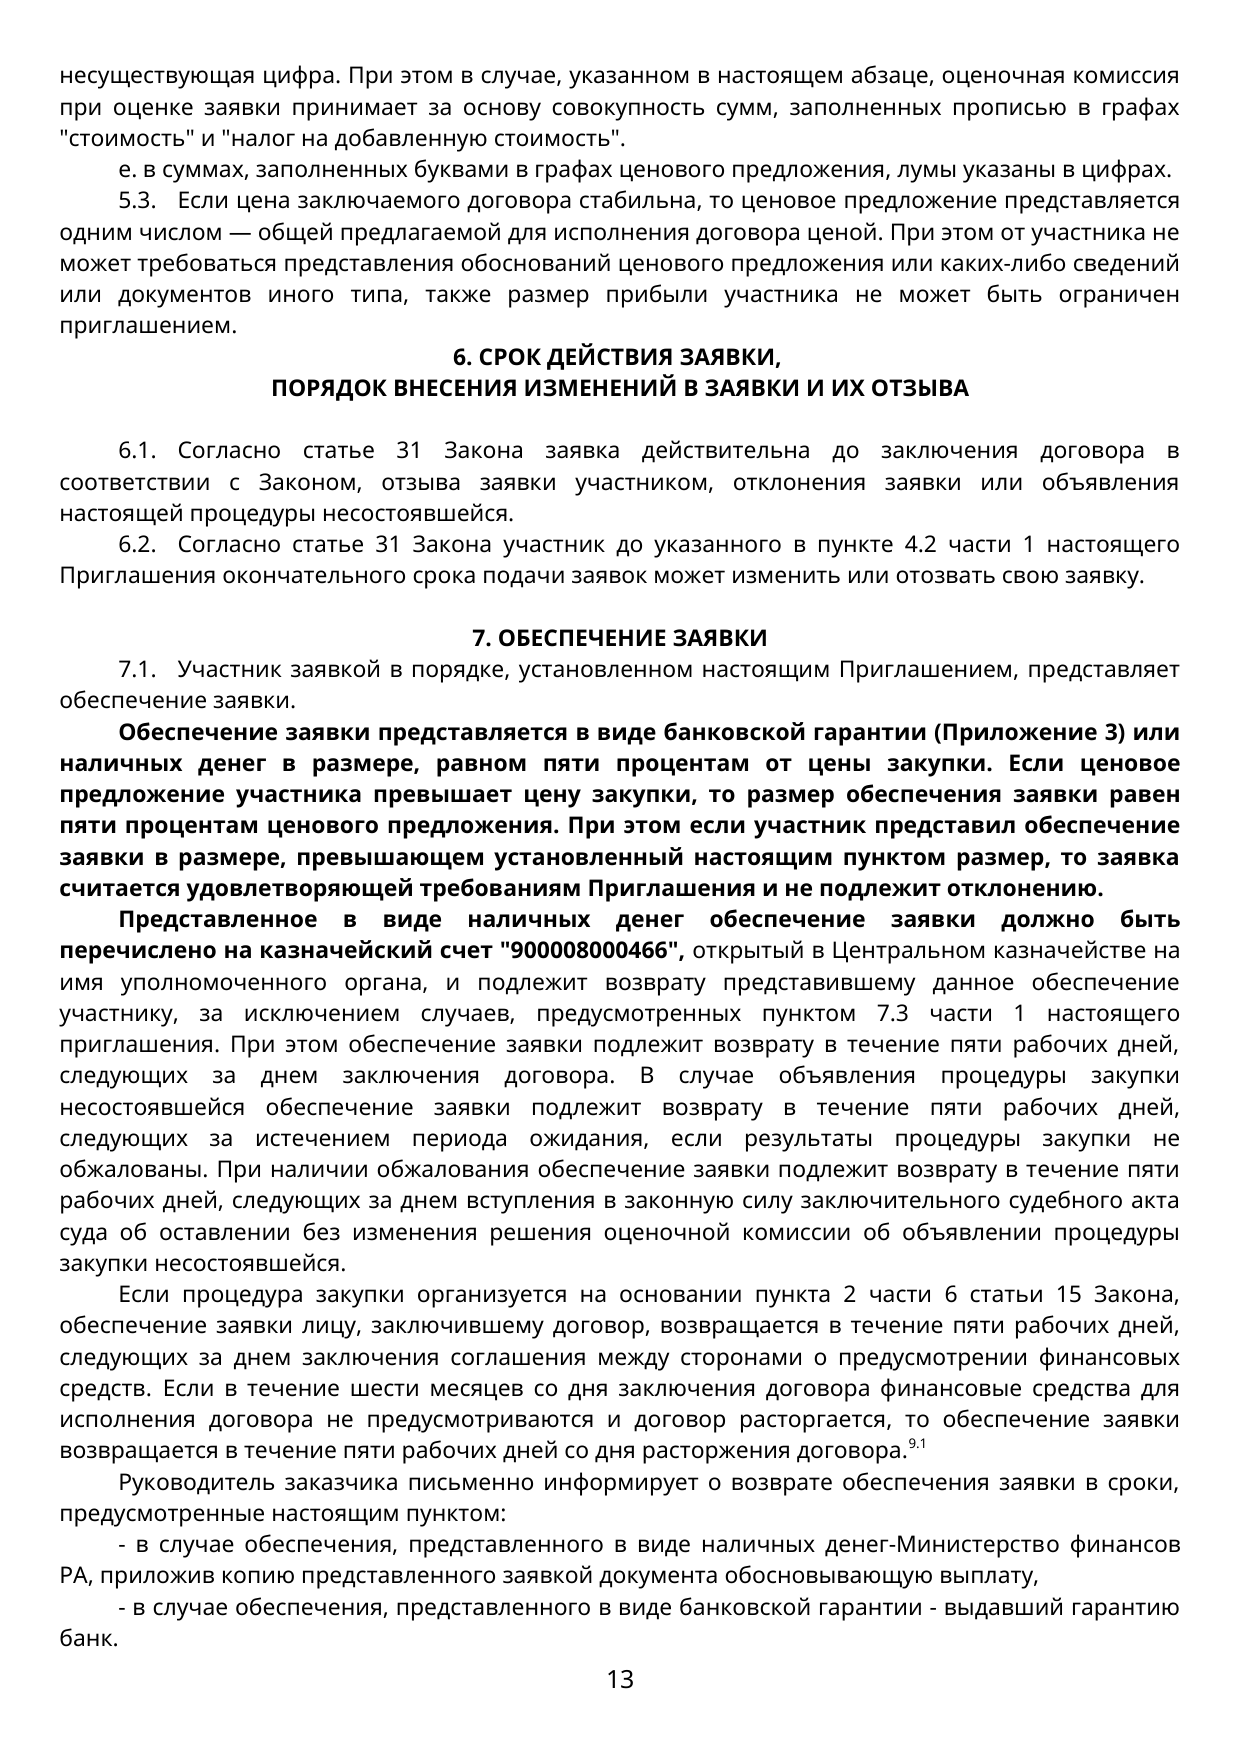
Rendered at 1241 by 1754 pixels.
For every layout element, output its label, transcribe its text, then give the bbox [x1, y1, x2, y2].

text Руководитель заказчика письменно информирует о возврате обеспечения заявки в сроки, предусмотренные настоящим пунктом: [59, 1465, 1181, 1528]
text 6.1. Согласно статье 31 Закона заявка действительна до заключения договора в соответствии с Законом, отзыва заявки участником, отклонения заявки или объявления настоящей процедуры несостоявшейся. [59, 434, 1181, 528]
text - в случае обеспечения, представленного в виде наличных денег-Министерствo финансов РА, приложив копию представленного заявкой документа обосновывающую выплату, [59, 1528, 1181, 1590]
text 5.3. Если цена заключаемого договора стабильна, то ценовое предложение представляется одним числом — общей предлагаемой для исполнения договора ценой. При этом от участника не может требоваться представления обоснований ценового предложения или каких-либо сведений или документов иного типа, также размер прибыли участника не может быть ограничен приглашением. [59, 184, 1181, 340]
text Обеспечение заявки представляется в виде банковской гарантии (Приложение 3) или наличных денег в размере, равном пяти процентам от цены закупки. Если ценовое предложение участника превышает цену закупки, то размер обеспечения заявки равен пяти процентам ценового предложения. При этом если участник представил обеспечение заявки в размере, превышающем установленный настоящим пунктом размер, то заявка считается удовлетворяющей требованиям Приглашения и не подлежит отклонению. [59, 715, 1181, 903]
text 7. ОБЕСПЕЧЕНИЕ ЗАЯВКИ [59, 622, 1181, 653]
text 7.1. Участник заявкой в порядке, установленном настоящим Приглашением, представляет обеспечение заявки. [59, 653, 1181, 715]
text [59, 59, 1181, 153]
text 6.2. Согласно статье 31 Закона участник до указанного в пункте 4.2 части 1 настоящего Приглашения окончательного срока подачи заявок может изменить или отозвать свою заявку. [59, 528, 1181, 590]
text Представленное в виде наличных денег обеспечение заявки должно быть перечислено на казначейский счет "900008000466", открытый в Центральном казначействе на имя уполномоченного органа, и подлежит возврату представившему данное обеспечение участнику, за исключением случаев, предусмотренных пунктом 7.3 части 1 настоящего приглашения. При этом обеспечение заявки подлежит возврату в течение пяти рабочих дней, следующих за днем заключения договора. В случае объявления процедуры закупки несостоявшейся обеспечение заявки подлежит возврату в течение пяти рабочих дней, следующих за истечением периода ожидания, если результаты процедуры закупки не обжалованы. При наличии обжалования обеспечение заявки подлежит возврату в течение пяти рабочих дней, следующих за днем вступления в законную силу заключительного судебного акта суда об оставлении без изменения решения оценочной комиссии об объявлении процедуры закупки несостоявшейся. [59, 903, 1181, 1278]
text - в случае обеспечения, представленного в виде банковской гарантии - выдавший гарантию банк. [59, 1590, 1181, 1653]
text 6. СРОК ДЕЙСТВИЯ ЗАЯВКИ, ПОРЯДОК ВНЕСЕНИЯ ИЗМЕНЕНИЙ В ЗАЯВКИ И ИХ ОТЗЫВА [59, 340, 1181, 403]
text е. в суммах, заполненных буквами в графах ценового предложения, лумы указаны в цифрах. [59, 153, 1181, 184]
text Если процедура закупки организуется на основании пункта 2 части 6 статьи 15 Закона, обеспечение заявки лицу, заключившему договор, возвращается в течение пяти рабочих дней, следующих за днем заключения соглашения между сторонами о предусмотрении финансовых средств. Если в течение шести месяцев со дня заключения договора финансовые средства для исполнения договора не предусмотриваются и договор расторгается, то обеспечение заявки возвращается в течение пяти рабочих дней со дня расторжения договора.9.1 [59, 1278, 1181, 1465]
